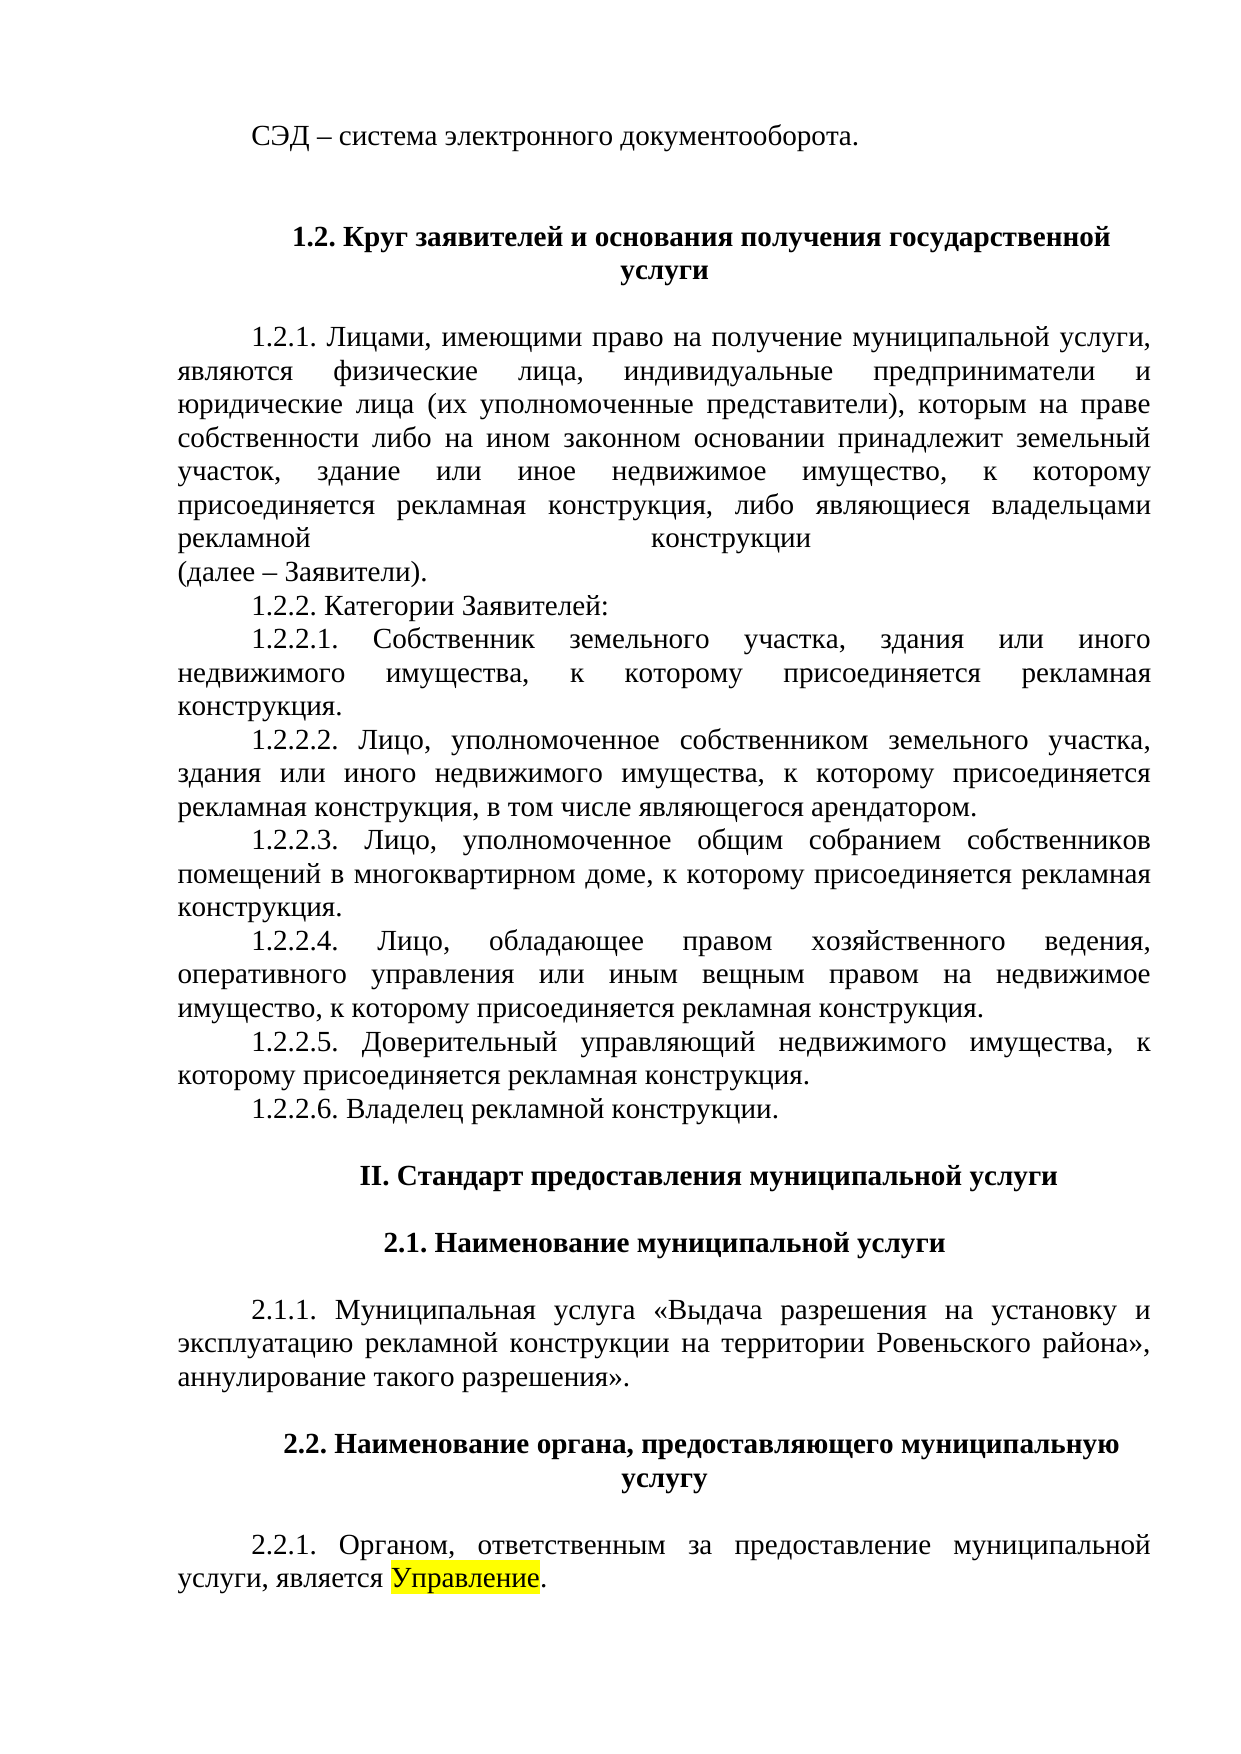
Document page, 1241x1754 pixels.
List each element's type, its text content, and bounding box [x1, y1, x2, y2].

text 1.2.2.1. Собственник земельного участка, здания или иного недвижимого имущества, к которому присоединяется рекламная конструкция. [177, 621, 1152, 722]
text 1.2. Круг заявителей и основания получения государственной услуги [177, 219, 1152, 286]
text 2.1. Наименование муниципальной услуги [177, 1225, 1152, 1258]
text 1.2.2.5. Доверительный управляющий недвижимого имущества, к которому присоединяется рекламная конструкция. [177, 1024, 1152, 1091]
text 2.2. Наименование органа, предоставляющего муниципальную услугу [177, 1426, 1152, 1493]
text 2.1.1. Муниципальная услуга «Выдача разрешения на установку и эксплуатацию рекламной конструкции на территории Ровеньского района», аннулирование такого разрешения». [177, 1292, 1152, 1393]
subtitle II. Стандарт предоставления муниципальной услуги [177, 1158, 1152, 1191]
text 1.2.1. Лицами, имеющими право на получение муниципальной услуги, являются физические лица, индивидуальные предприниматели и юридические лица (их уполномоченные представители), которым на праве собственности либо на ином законном основании принадлежит земельный участок, здание или иное недвижимое имущество, к которому присоединяется рекламная конструкция, либо являющиеся владельцами рекламной конструкции (далее – Заявители). [177, 319, 1152, 588]
text 2.2.1. Органом, ответственным за предоставление муниципальной услуги, является Управление. [177, 1527, 1152, 1594]
text СЭД – система электронного документооборота. [177, 118, 1152, 152]
text 1.2.2.3. Лицо, уполномоченное общим собранием собственников помещений в многоквартирном доме, к которому присоединяется рекламная конструкция. [177, 822, 1152, 923]
text 1.2.2.4. Лицо, обладающее правом хозяйственного ведения, оперативного управления или иным вещным правом на недвижимое имущество, к которому присоединяется рекламная конструкция. [177, 923, 1152, 1024]
text 1.2.2.6. Владелец рекламной конструкции. [177, 1091, 1152, 1124]
text 1.2.2.2. Лицо, уполномоченное собственником земельного участка, здания или иного недвижимого имущества, к которому присоединяется рекламная конструкция, в том числе являющегося арендатором. [177, 722, 1152, 822]
text 1.2.2. Категории Заявителей: [177, 588, 1152, 621]
